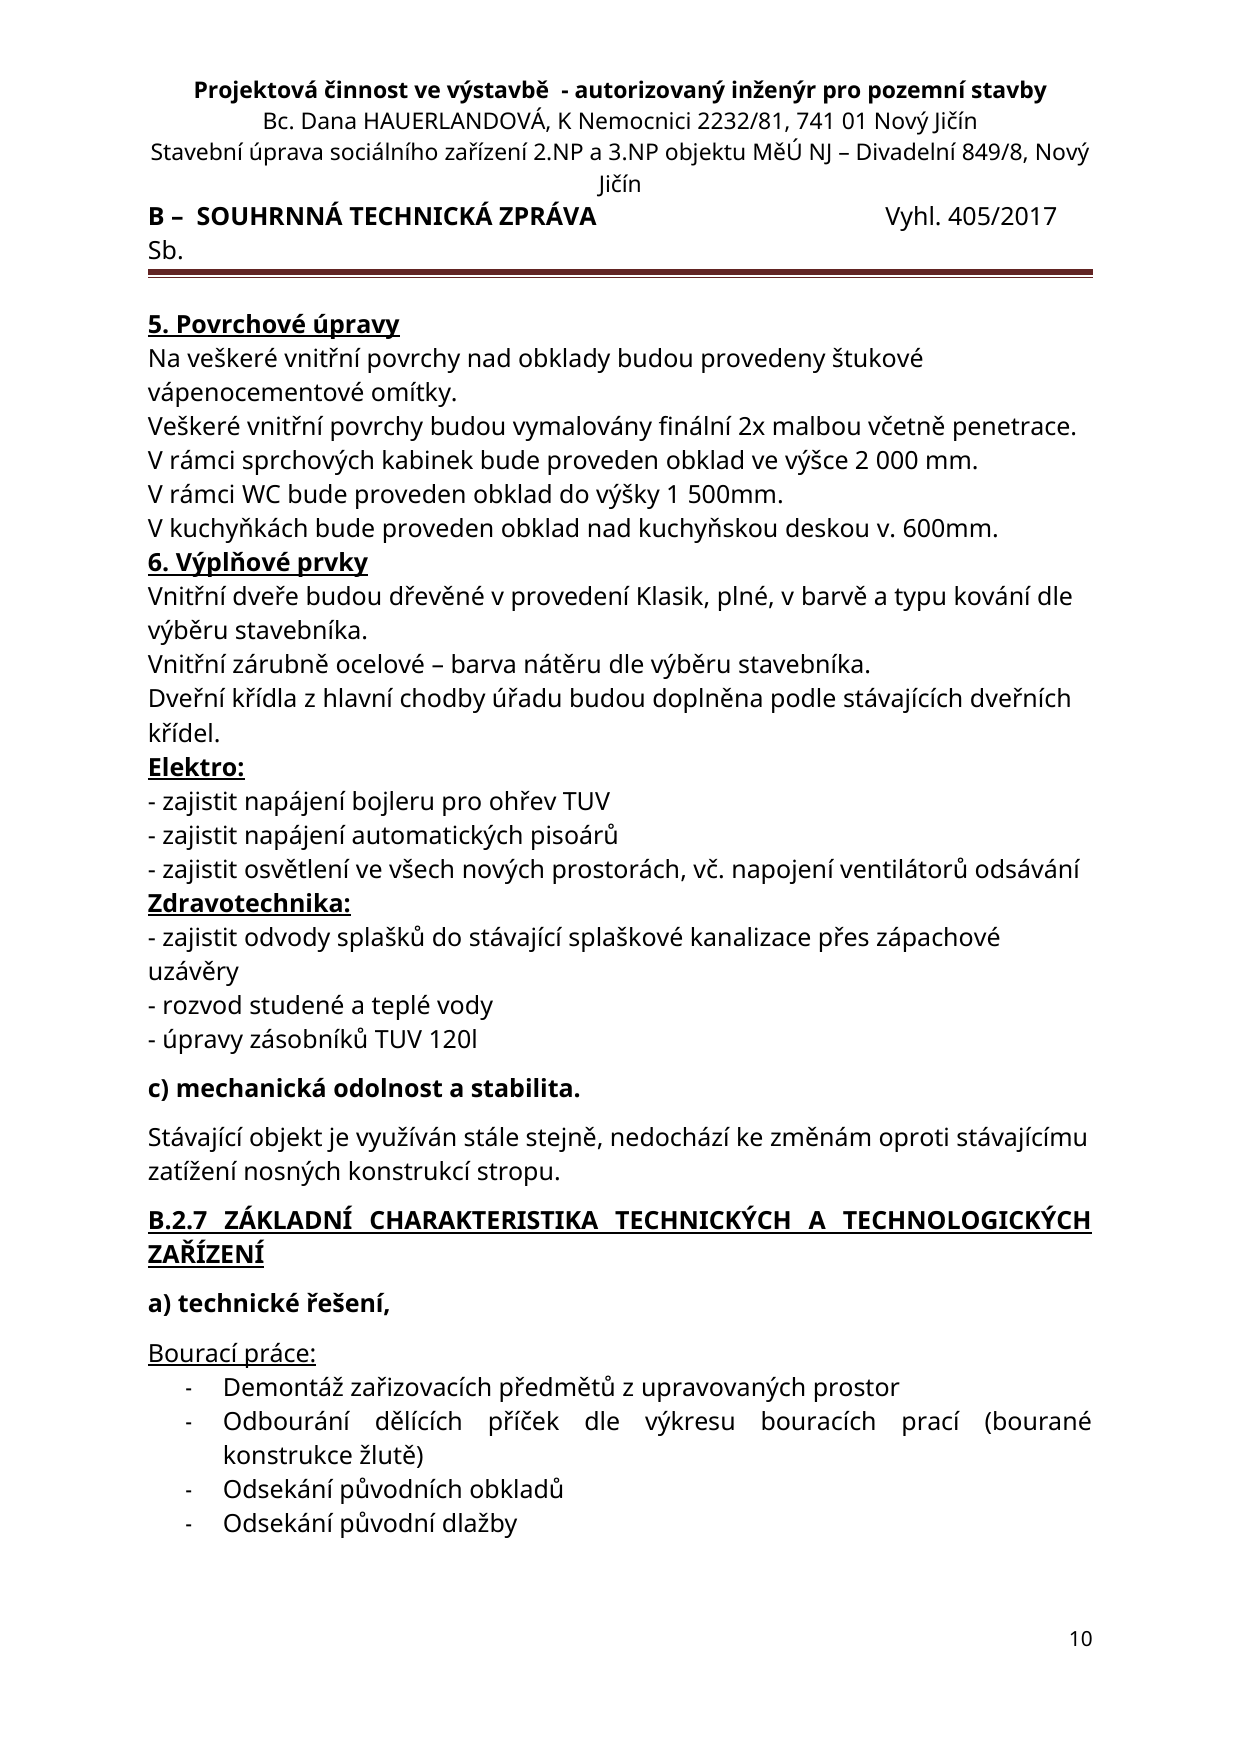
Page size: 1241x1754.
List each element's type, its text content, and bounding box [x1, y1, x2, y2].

text V rámci WC bude proveden obklad do výšky 1 500mm. [148, 477, 1092, 511]
text c) mechanická odolnost a stabilita. [148, 1071, 1092, 1105]
list 6. Výplňové prvky [148, 545, 1092, 579]
text - zajistit odvody splašků do stávající splaškové kanalizace přes zápachové uzávěry [148, 919, 1092, 988]
text Zdravotechnika: [148, 886, 1092, 919]
text B.2.7 ZÁKLADNÍ CHARAKTERISTIKA TECHNICKÝCH A TECHNOLOGICKÝCH ZAŘÍZENÍ [148, 1234, 1092, 1271]
list 5. Povrchové úpravy [148, 306, 1092, 341]
text Elektro: [148, 749, 1092, 783]
list Bourací práce: [148, 1335, 1092, 1369]
text a) technické řešení, [148, 1286, 1092, 1320]
text Dveřní křídla z hlavní chodby úřadu budou doplněna podle stávajících dveřních křídel. [148, 681, 1092, 749]
text - rozvod studené a teplé vody [148, 988, 1092, 1022]
text Veškeré vnitřní povrchy budou vymalovány finální 2x malbou včetně penetrace. [148, 409, 1092, 443]
list Demontáž zařizovacích předmětů z upravovaných prostor [185, 1369, 1092, 1403]
text - zajistit napájení bojleru pro ohřev TUV [148, 783, 1092, 817]
text B.2.7 ZÁKLADNÍ CHARAKTERISTIKA TECHNICKÝCH A TECHNOLOGICKÝCH ZAŘÍZENÍ [148, 1203, 1092, 1232]
text Stávající objekt je využíván stále stejně, nedochází ke změnám oproti stávajícímu zatížení nosných konstrukcí stropu. [148, 1120, 1092, 1188]
list Odbourání dělících příček dle výkresu bouracích prací (bourané konstrukce žlutě) [185, 1403, 1092, 1471]
text V rámci sprchových kabinek bude proveden obklad ve výšce 2 000 mm. [148, 443, 1092, 477]
text Na veškeré vnitřní povrchy nad obklady budou provedeny štukové vápenocementové omítky. [148, 341, 1092, 409]
text - zajistit osvětlení ve všech nových prostorách, vč. napojení ventilátorů odsávání [148, 851, 1092, 886]
text Vnitřní zárubně ocelové – barva nátěru dle výběru stavebníka. [148, 647, 1092, 681]
text - úpravy zásobníků TUV 120l [148, 1022, 1092, 1056]
text V kuchyňkách bude proveden obklad nad kuchyňskou deskou v. 600mm. [148, 511, 1092, 545]
list Odsekání původních obkladů [185, 1471, 1092, 1506]
text Vnitřní dveře budou dřevěné v provedení Klasik, plné, v barvě a typu kování dle výběru stavebníka. [148, 579, 1092, 647]
list Odsekání původní dlažby [185, 1506, 1092, 1539]
text - zajistit napájení automatických pisoárů [148, 817, 1092, 851]
